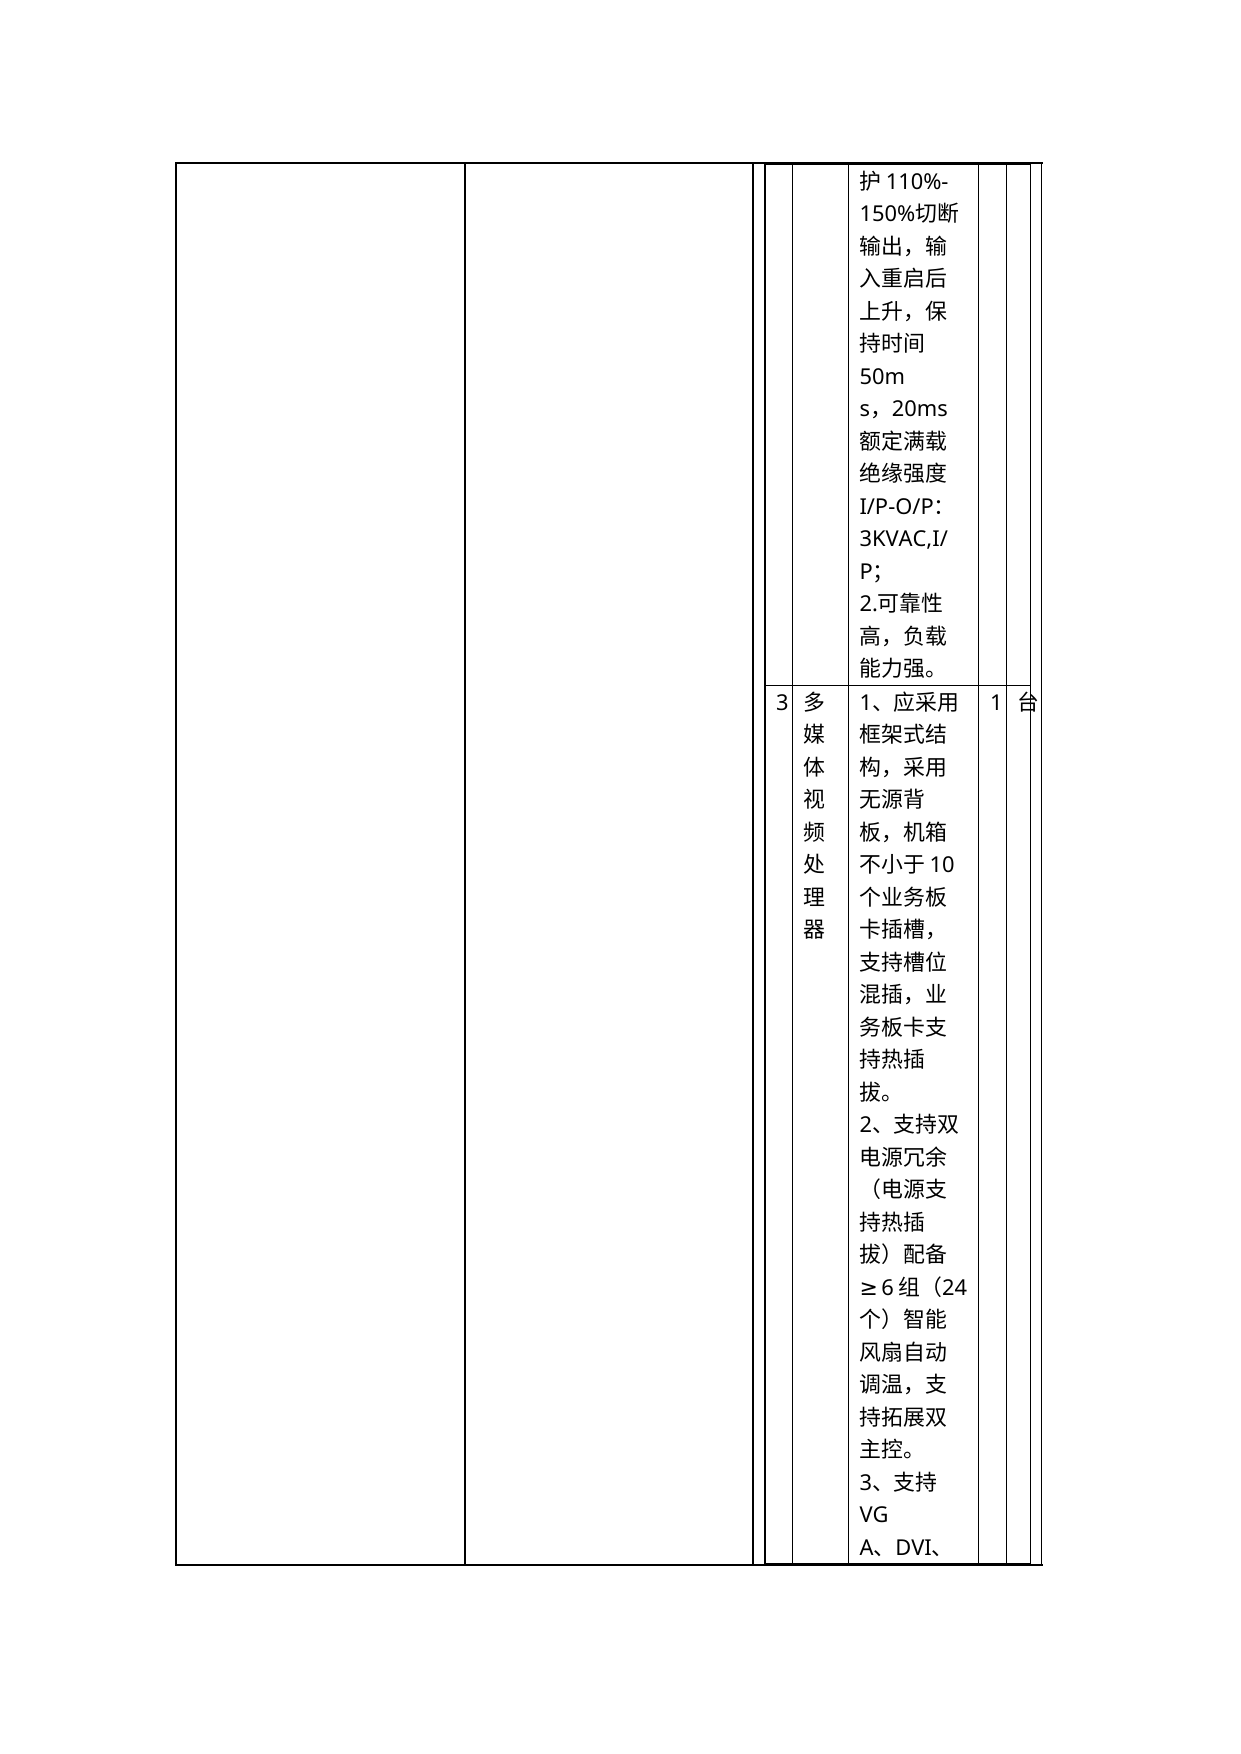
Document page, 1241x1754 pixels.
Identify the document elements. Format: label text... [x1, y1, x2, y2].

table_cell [793, 686, 848, 1563]
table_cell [766, 165, 792, 685]
table_cell 1 [177, 164, 464, 1564]
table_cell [766, 686, 792, 1563]
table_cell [754, 164, 764, 1564]
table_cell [1007, 686, 1030, 1563]
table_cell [1031, 164, 1041, 1564]
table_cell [849, 686, 978, 1563]
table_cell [793, 165, 848, 685]
table_cell ▲ [466, 164, 752, 1564]
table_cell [979, 686, 1006, 1563]
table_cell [849, 165, 978, 685]
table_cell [1007, 165, 1030, 685]
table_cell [979, 165, 1006, 685]
